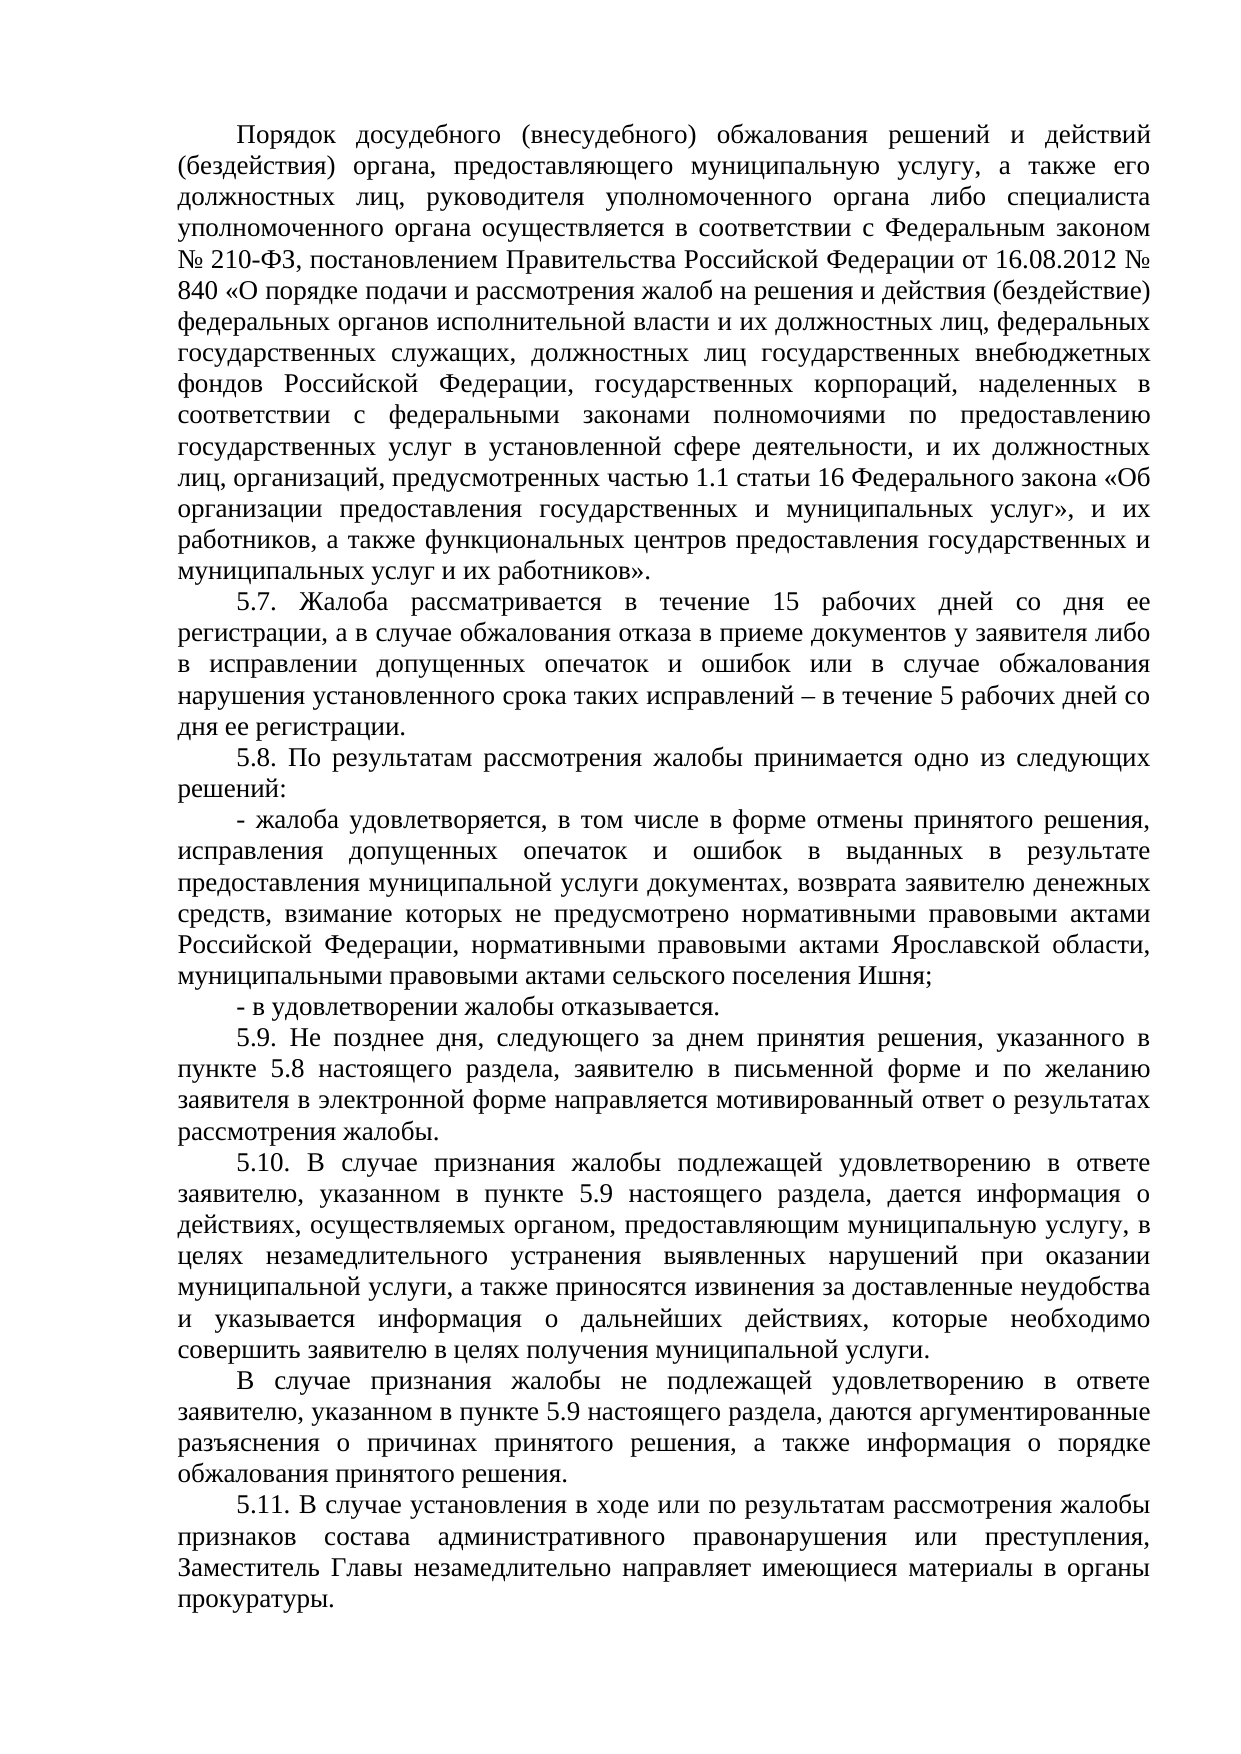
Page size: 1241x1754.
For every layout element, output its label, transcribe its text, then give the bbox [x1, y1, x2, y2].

text - в удовлетворении жалобы отказывается. [177, 990, 1152, 1021]
text 5.7. Жалоба рассматривается в течение 15 рабочих дней со дня ее регистрации, а в случае обжалования отказа в приеме документов у заявителя либо в исправлении допущенных опечаток и ошибок или в случае обжалования нарушения установленного срока таких исправлений – в течение 5 рабочих дней со дня ее регистрации. [177, 585, 1152, 741]
text 5.11. В случае установления в ходе или по результатам рассмотрения жалобы признаков состава административного правонарушения или преступления, Заместитель Главы незамедлительно направляет имеющиеся материалы в органы прокуратуры. [177, 1488, 1152, 1613]
text Порядок досудебного (внесудебного) обжалования решений и действий (бездействия) органа, предоставляющего муниципальную услугу, а также его должностных лиц, руководителя уполномоченного органа либо специалиста уполномоченного органа осуществляется в соответствии с Федеральным законом № 210-ФЗ, постановлением Правительства Российской Федерации от 16.08.2012 № 840 «О порядке подачи и рассмотрения жалоб на решения и действия (бездействие) федеральных органов исполнительной власти и их должностных лиц, федеральных государственных служащих, должностных лиц государственных внебюджетных фондов Российской Федерации, государственных корпораций, наделенных в соответствии с федеральными законами полномочиями по предоставлению государственных услуг в установленной сфере деятельности, и их должностных лиц, организаций, предусмотренных частью 1.1 статьи 16 Федерального закона «Об организации предоставления государственных и муниципальных услуг», и их работников, а также функциональных центров предоставления государственных и муниципальных услуг и их работников». [177, 118, 1152, 585]
text - жалоба удовлетворяется, в том числе в форме отмены принятого решения, исправления допущенных опечаток и ошибок в выданных в результате предоставления муниципальной услуги документах, возврата заявителю денежных средств, взимание которых не предусмотрено нормативными правовыми актами Российской Федерации, нормативными правовыми актами Ярославской области, муниципальными правовыми актами сельского поселения Ишня; [177, 803, 1152, 990]
text 5.10. В случае признания жалобы подлежащей удовлетворению в ответе заявителю, указанном в пункте 5.9 настоящего раздела, дается информация о действиях, осуществляемых органом, предоставляющим муниципальную услугу, в целях незамедлительного устранения выявленных нарушений при оказании муниципальной услуги, а также приносятся извинения за доставленные неудобства и указывается информация о дальнейших действиях, которые необходимо совершить заявителю в целях получения муниципальной услуги. [177, 1146, 1152, 1364]
text В случае признания жалобы не подлежащей удовлетворению в ответе заявителю, указанном в пункте 5.9 настоящего раздела, даются аргументированные разъяснения о причинах принятого решения, а также информация о порядке обжалования принятого решения. [177, 1364, 1152, 1488]
text 5.9. Не позднее дня, следующего за днем принятия решения, указанного в пункте 5.8 настоящего раздела, заявителю в письменной форме и по желанию заявителя в электронной форме направляется мотивированный ответ о результатах рассмотрения жалобы. [177, 1021, 1152, 1146]
text 5.8. По результатам рассмотрения жалобы принимается одно из следующих решений: [177, 741, 1152, 803]
